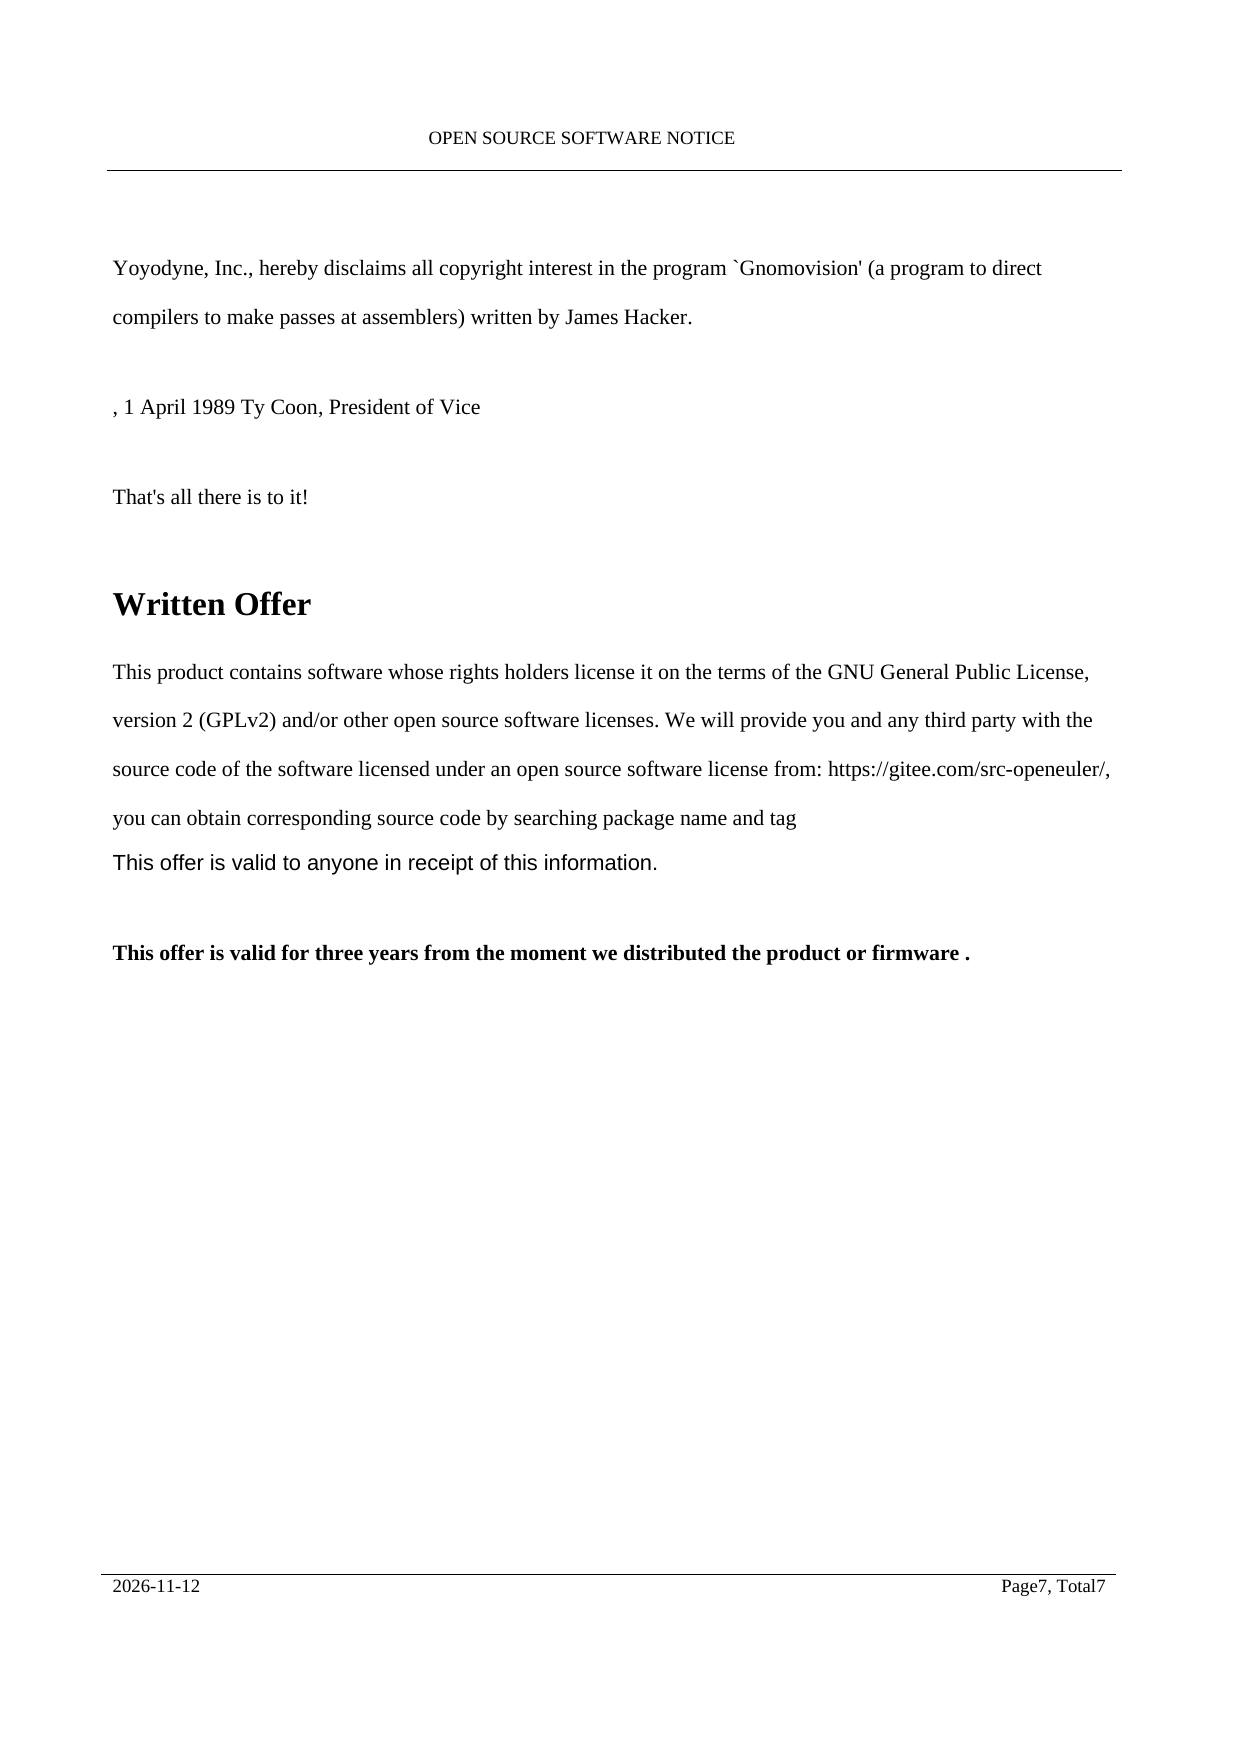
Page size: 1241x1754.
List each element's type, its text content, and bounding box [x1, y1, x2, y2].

text This offer is valid for three years from the moment we distributed the product or firmware . [112, 937, 1128, 969]
text Written Offer [112, 571, 1128, 636]
text This offer is valid to anyone in receipt of this information. [112, 846, 1128, 879]
text This product contains software whose rights holders license it on the terms of the GNU General Public License, version 2 (GPLv2) and/or other open source software licenses. We will provide you and any third party with the source code of the software licensed under an open source software license from: https://gitee.com/src-openeuler/, you can obtain corresponding source code by searching package name and tag [112, 655, 1128, 834]
text Yoyodyne, Inc., hereby disclaims all copyright interest in the program `Gnomovision' (a program to direct compilers to make passes at assemblers) written by James Hacker. [112, 251, 1128, 333]
text , 1 April 1989 Ty Coon, President of Vice [112, 390, 1128, 423]
text That's all there is to it! [112, 481, 1128, 513]
